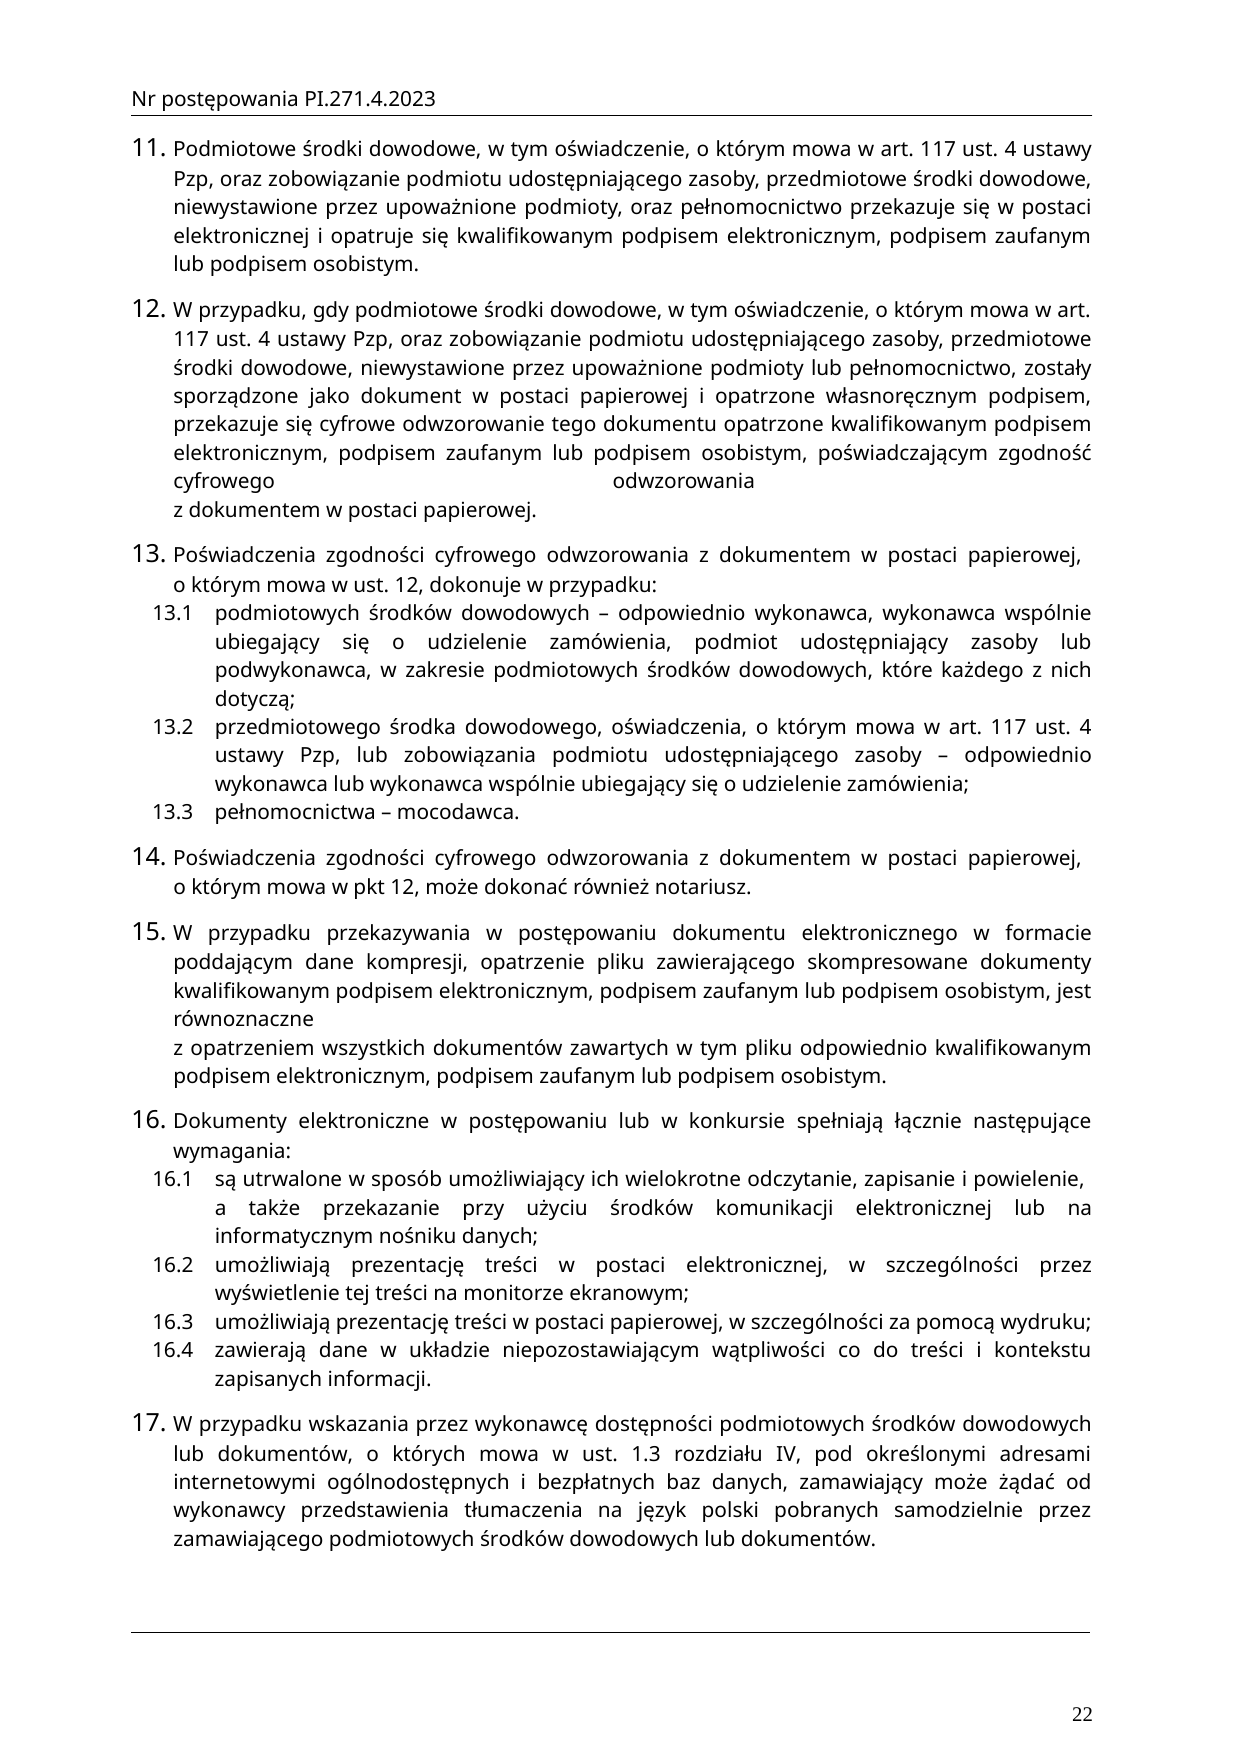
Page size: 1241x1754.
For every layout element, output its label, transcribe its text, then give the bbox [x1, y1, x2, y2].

list zawierają dane w układzie niepozostawiającym wątpliwości co do treści i kontekstu zapisanych informacji. [152, 1335, 1092, 1392]
list przedmiotowego środka dowodowego, oświadczenia, o którym mowa w art. 117 ust. 4 ustawy Pzp, lub zobowiązania podmiotu udostępniającego zasoby – odpowiednio wykonawca lub wykonawca wspólnie ubiegający się o udzielenie zamówienia; [152, 712, 1092, 797]
list W przypadku przekazywania w postępowaniu dokumentu elektronicznego w formacie poddającym dane kompresji, opatrzenie pliku zawierającego skompresowane dokumenty kwalifikowanym podpisem elektronicznym, podpisem zaufanym lub podpisem osobistym, jest równoznaczne z opatrzeniem wszystkich dokumentów zawartych w tym pliku odpowiednio kwalifikowanym podpisem elektronicznym, podpisem zaufanym lub podpisem osobistym. [131, 913, 1092, 1089]
list pełnomocnictwa – mocodawca. [152, 797, 1092, 826]
list Podmiotowe środki dowodowe, w tym oświadczenie, o którym mowa w art. 117 ust. 4 ustawy Pzp, oraz zobowiązanie podmiotu udostępniającego zasoby, przedmiotowe środki dowodowe, niewystawione przez upoważnione podmioty, oraz pełnomocnictwo przekazuje się w postaci elektronicznej i opatruje się kwalifikowanym podpisem elektronicznym, podpisem zaufanym lub podpisem osobistym. [131, 130, 1092, 278]
list Poświadczenia zgodności cyfrowego odwzorowania z dokumentem w postaci papierowej, o którym mowa w ust. 12, dokonuje w przypadku: [131, 536, 1092, 598]
list W przypadku wskazania przez wykonawcę dostępności podmiotowych środków dowodowych lub dokumentów, o których mowa w ust. 1.3 rozdziału IV, pod określonymi adresami internetowymi ogólnodostępnych i bezpłatnych baz danych, zamawiający może żądać od wykonawcy przedstawienia tłumaczenia na język polski pobranych samodzielnie przez zamawiającego podmiotowych środków dowodowych lub dokumentów. [131, 1404, 1092, 1552]
list podmiotowych środków dowodowych – odpowiednio wykonawca, wykonawca wspólnie ubiegający się o udzielenie zamówienia, podmiot udostępniający zasoby lub podwykonawca, w zakresie podmiotowych środków dowodowych, które każdego z nich dotyczą; [152, 598, 1092, 712]
list Poświadczenia zgodności cyfrowego odwzorowania z dokumentem w postaci papierowej, o którym mowa w pkt 12, może dokonać również notariusz. [131, 838, 1092, 901]
list Dokumenty elektroniczne w postępowaniu lub w konkursie spełniają łącznie następujące wymagania: [131, 1102, 1092, 1164]
list W przypadku, gdy podmiotowe środki dowodowe, w tym oświadczenie, o którym mowa w art. 117 ust. 4 ustawy Pzp, oraz zobowiązanie podmiotu udostępniającego zasoby, przedmiotowe środki dowodowe, niewystawione przez upoważnione podmioty lub pełnomocnictwo, zostały sporządzone jako dokument w postaci papierowej i opatrzone własnoręcznym podpisem, przekazuje się cyfrowe odwzorowanie tego dokumentu opatrzone kwalifikowanym podpisem elektronicznym, podpisem zaufanym lub podpisem osobistym, poświadczającym zgodność cyfrowego odwzorowania z dokumentem w postaci papierowej. [131, 290, 1092, 523]
list umożliwiają prezentację treści w postaci papierowej, w szczególności za pomocą wydruku; [152, 1307, 1092, 1335]
list są utrwalone w sposób umożliwiający ich wielokrotne odczytanie, zapisanie i powielenie, a także przekazanie przy użyciu środków komunikacji elektronicznej lub na informatycznym nośniku danych; [152, 1164, 1092, 1250]
list umożliwiają prezentację treści w postaci elektronicznej, w szczególności przez wyświetlenie tej treści na monitorze ekranowym; [152, 1250, 1092, 1307]
